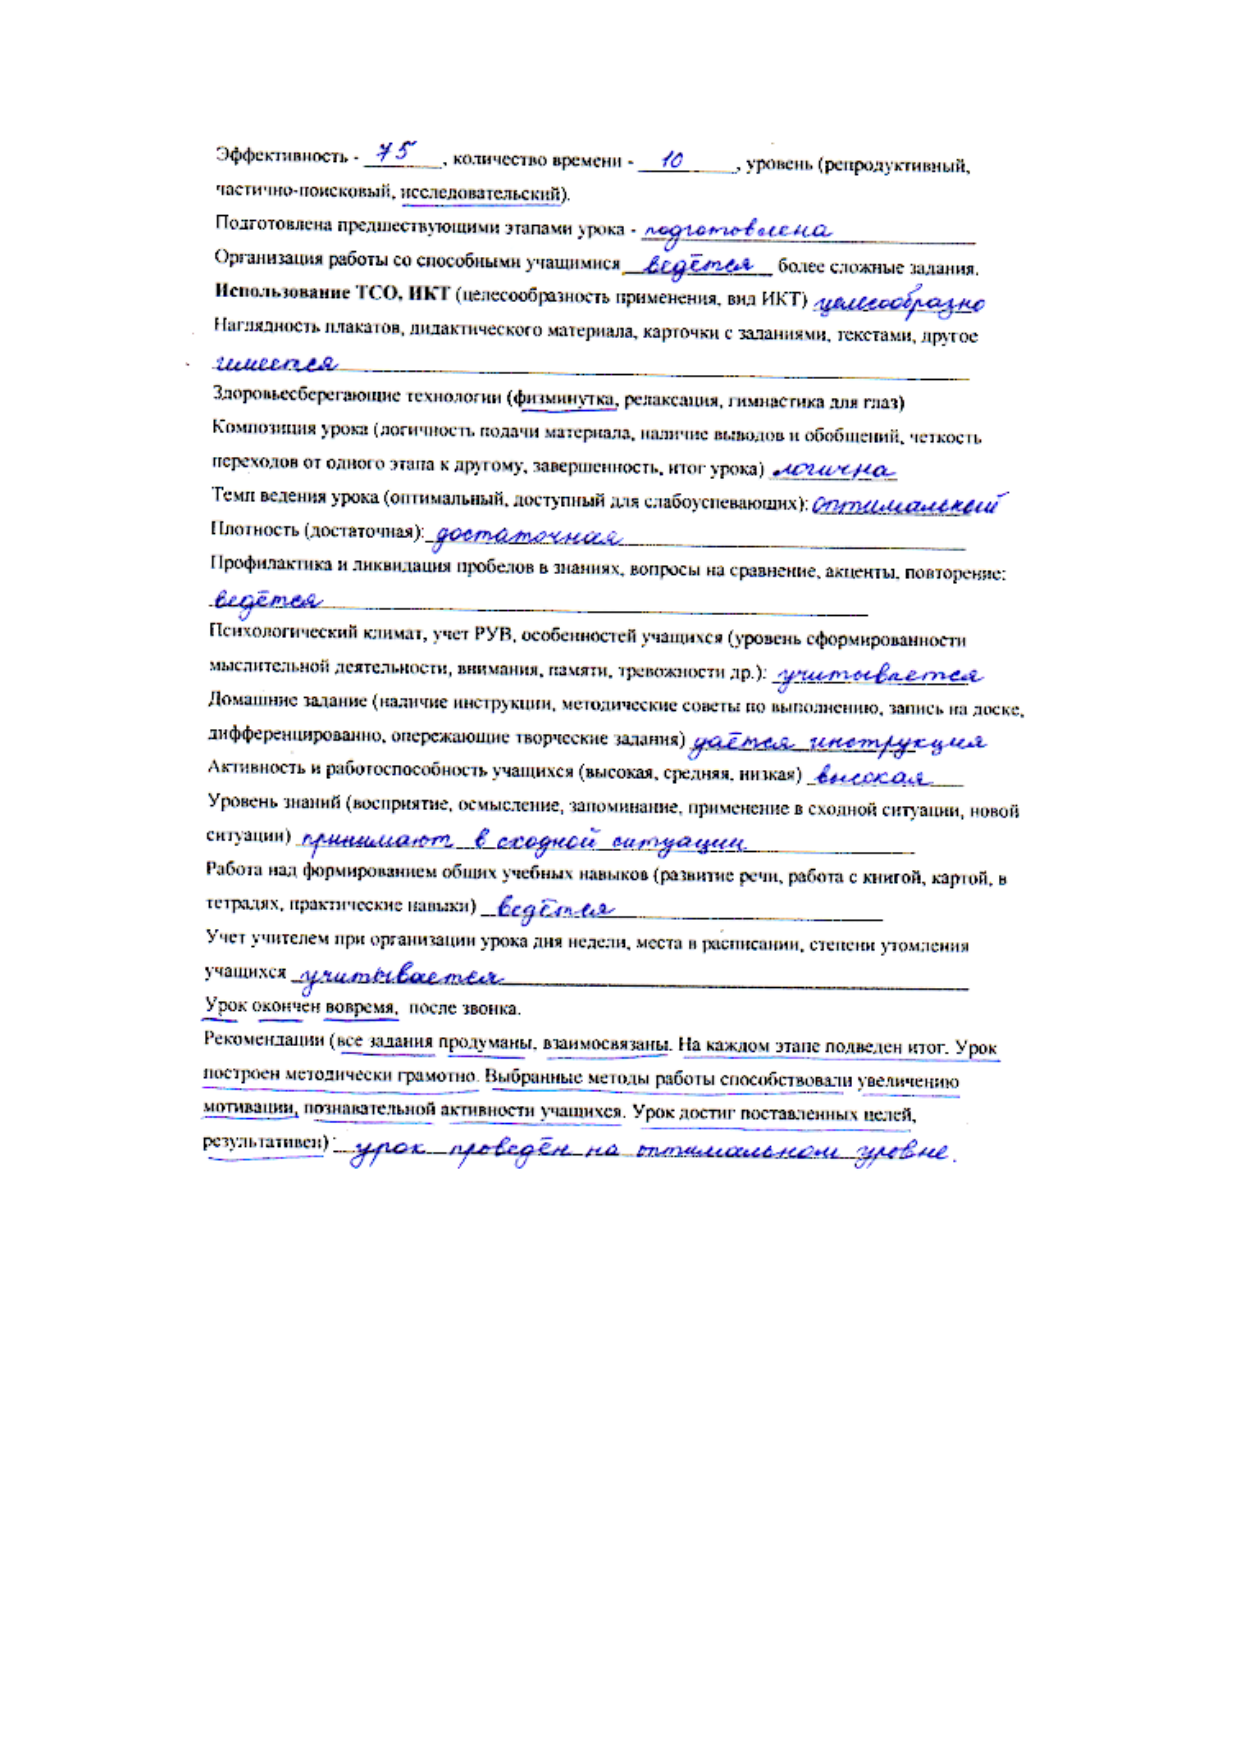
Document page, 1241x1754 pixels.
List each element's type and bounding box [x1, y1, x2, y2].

picture [177, 118, 1031, 1184]
